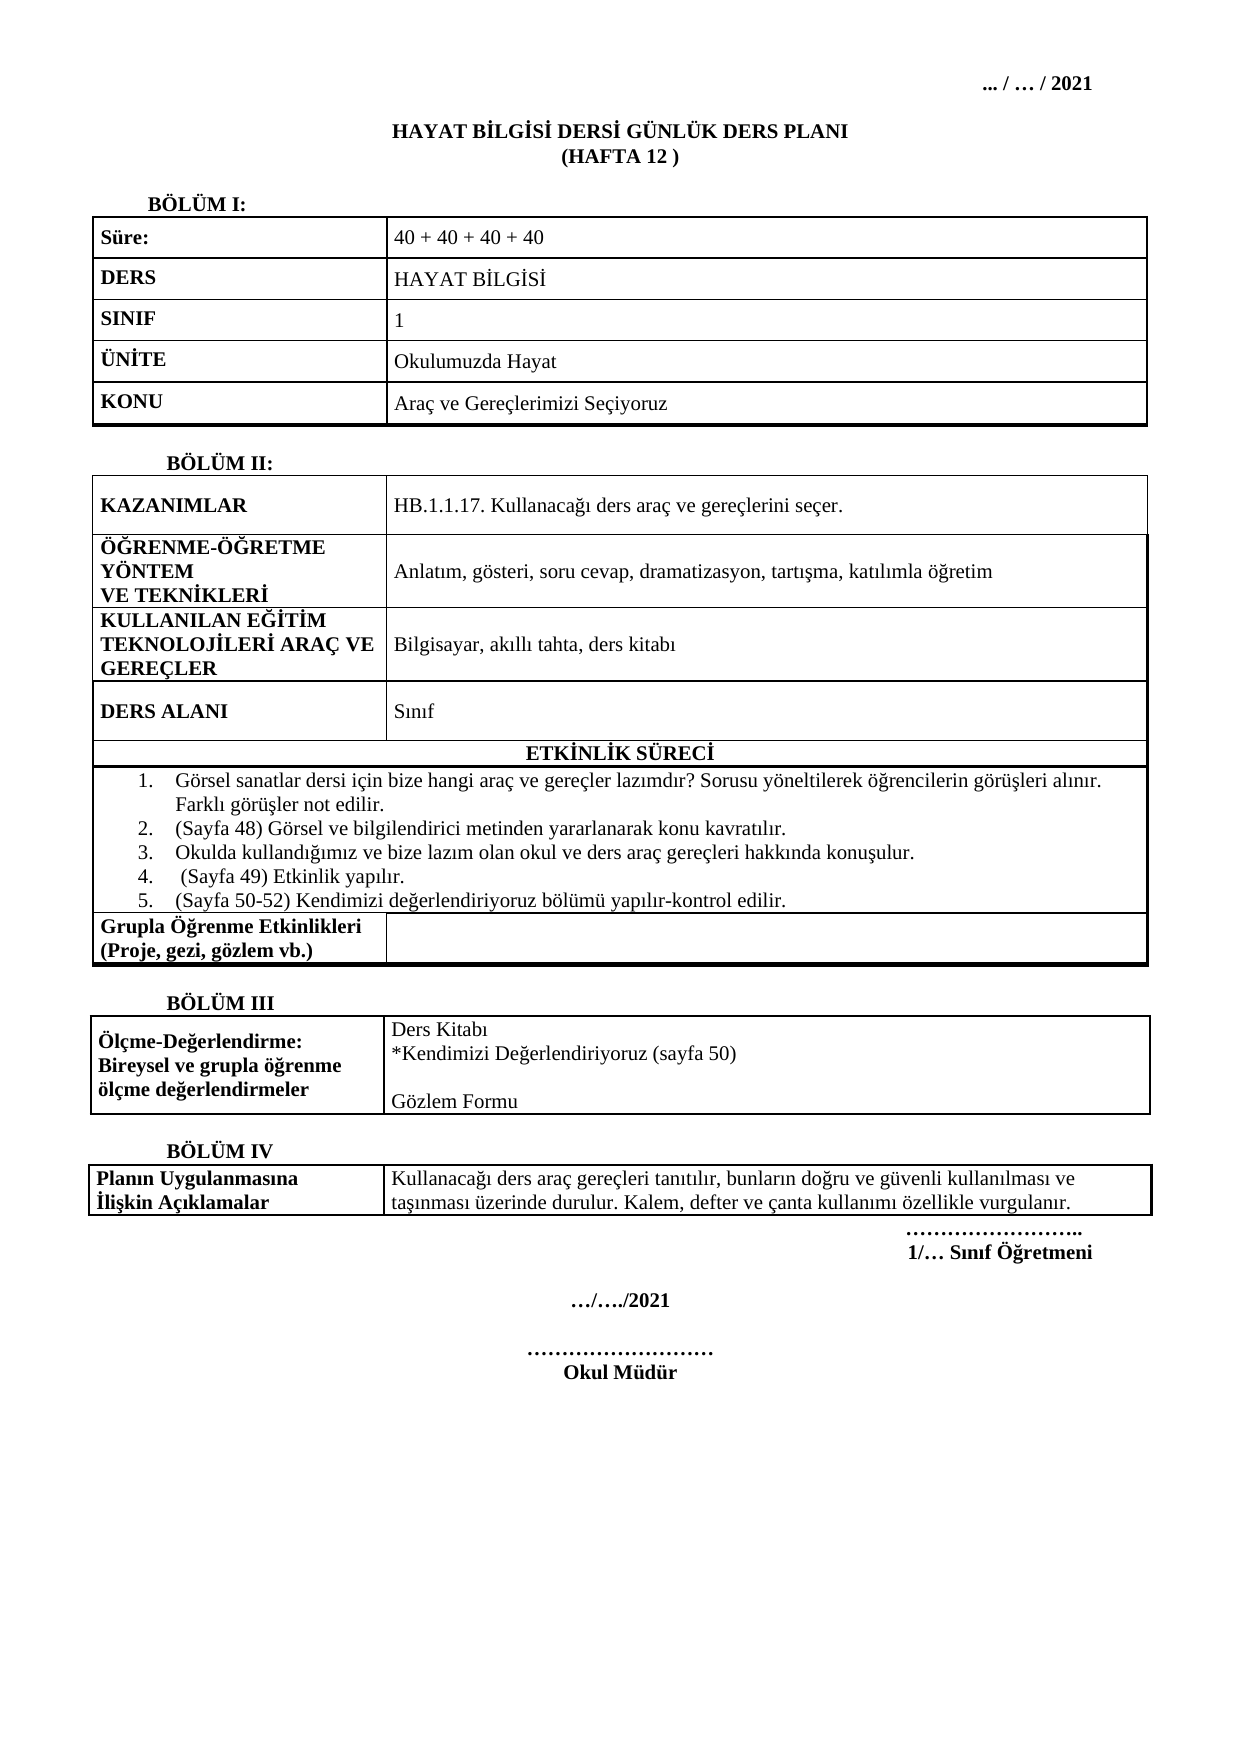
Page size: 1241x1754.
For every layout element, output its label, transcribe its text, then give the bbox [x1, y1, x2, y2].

table_header HB.1.1.17. Kullanacağı ders araç ve gereçlerini seçer. [387, 476, 1147, 534]
text ... / … / 2021 [148, 71, 1092, 95]
table_header KAZANIMLAR [93, 476, 386, 534]
table_cell Araç ve Gereçlerimizi Seçiyoruz [388, 383, 1146, 422]
table_cell Bilgisayar, akıllı tahta, ders kitabı [387, 608, 1146, 680]
table_cell KONU [94, 383, 386, 422]
table_cell Sınıf [387, 682, 1146, 740]
table_cell DERS ALANI [94, 682, 386, 740]
table_cell Görsel sanatlar dersi için bize hangi araç ve gereçler lazımdır? Sorusu yöneltilerek öğrencilerin görüşleri alınır. Farklı görüşler not edilir. (Sayfa 48) Görsel ve bilgilendirici metinden yararlanarak konu kavratılır. Okulda kullandığımız ve bize lazım olan okul ve ders araç gereçleri hakkında konuşulur. (Sayfa 49) Etkinlik yapılır. (Sayfa 50-52) Kendimizi değerlendiriyoruz bölümü yapılır-kontrol edilir. [94, 768, 1146, 912]
table_header Ölçme-Değerlendirme: Bireysel ve grupla öğrenme ölçme değerlendirmeler [92, 1017, 383, 1113]
table_header 40 + 40 + 40 + 40 [388, 218, 1146, 257]
table_header Ders Kitabı *Kendimizi Değerlendiriyoruz (sayfa 50) Gözlem Formu [385, 1017, 1149, 1113]
table_cell DERS [94, 259, 386, 298]
table_cell Okulumuzda Hayat [388, 341, 1146, 381]
text 1/… Sınıf Öğretmeni [148, 1240, 1092, 1264]
table_cell [387, 914, 1146, 962]
table_cell HAYAT BİLGİSİ [388, 259, 1146, 298]
table_cell ETKİNLİK SÜRECİ [94, 741, 1146, 765]
table_cell Anlatım, gösteri, soru cevap, dramatizasyon, tartışma, katılımla öğretim [387, 535, 1146, 607]
text BÖLÜM II: [148, 451, 1092, 475]
text …/…./2021 [148, 1288, 1092, 1312]
text ……………………… [148, 1336, 1092, 1360]
table_cell Grupla Öğrenme Etkinlikleri (Proje, gezi, gözlem vb.) [94, 913, 386, 962]
text Okul Müdür [148, 1360, 1092, 1384]
table_cell ÜNİTE [94, 341, 386, 381]
text …………………….. [148, 1216, 1092, 1240]
text (HAFTA 12 ) [148, 143, 1092, 168]
text BÖLÜM I: [148, 192, 1092, 216]
table_header Süre: [94, 218, 386, 257]
table_cell ÖĞRENME-ÖĞRETME YÖNTEM VE TEKNİKLERİ [93, 535, 386, 607]
table_header Planın Uygulanmasına İlişkin Açıklamalar [90, 1166, 383, 1214]
table_cell KULLANILAN EĞİTİM TEKNOLOJİLERİ ARAÇ VE GEREÇLER [93, 608, 386, 680]
table_cell SINIF [94, 300, 386, 340]
subtitle BÖLÜM IV [148, 1139, 1092, 1163]
text HAYAT BİLGİSİ DERSİ GÜNLÜK DERS PLANI [148, 119, 1092, 143]
table_cell 1 [388, 300, 1146, 340]
subtitle BÖLÜM III [148, 991, 1092, 1015]
table_header Kullanacağı ders araç gereçleri tanıtılır, bunların doğru ve güvenli kullanılması ve taşınması üzerinde durulur. Kalem, defter ve çanta kullanımı özellikle vurgulanır. [385, 1166, 1150, 1214]
